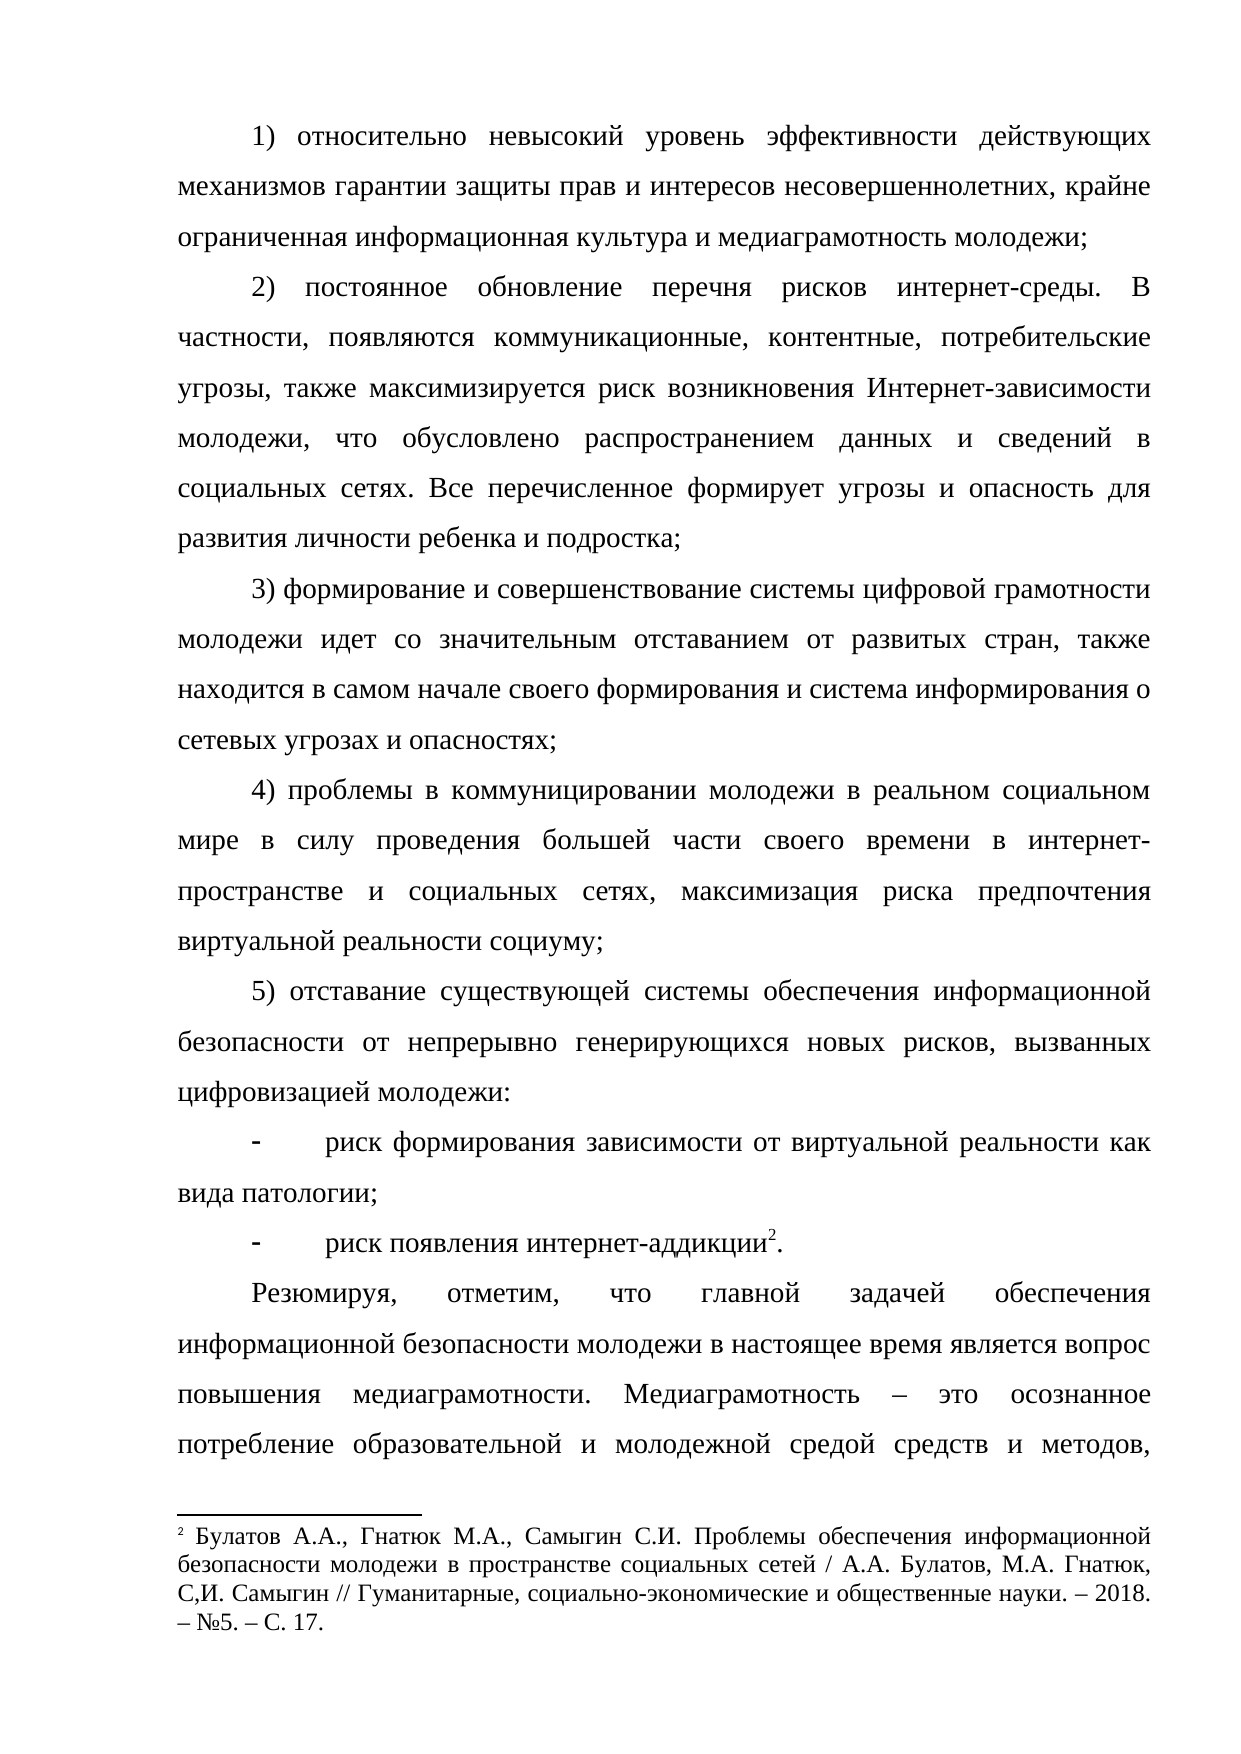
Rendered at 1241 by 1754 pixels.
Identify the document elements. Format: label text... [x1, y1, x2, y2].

text 2) постоянное обновление перечня рисков интернет-среды. В частности, появляются коммуникационные, контентные, потребительские угрозы, также максимизируется риск возникновения Интернет-зависимости молодежи, что обусловлено распространением данных и сведений в социальных сетях. Все перечисленное формирует угрозы и опасность для развития личности ребенка и подростка; [177, 269, 1152, 554]
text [177, 1276, 1152, 1460]
text 3) формирование и совершенствование системы цифровой грамотности молодежи идет со значительным отставанием от развитых стран, также находится в самом начале своего формирования и система информирования о сетевых угрозах и опасностях; [177, 571, 1152, 755]
list риск формирования зависимости от виртуальной реальности как вида патологии; [177, 1124, 1152, 1208]
text 4) проблемы в коммуницировании молодежи в реальном социальном мире в силу проведения большей части своего времени в интернет-пространстве и социальных сетях, максимизация риска предпочтения виртуальной реальности социуму; [177, 772, 1152, 957]
text 1) относительно невысокий уровень эффективности действующих механизмов гарантии защиты прав и интересов несовершеннолетних, крайне ограниченная информационная культура и медиаграмотность молодежи; [177, 118, 1152, 252]
list риск появления интернет-аддикции. [177, 1225, 1152, 1259]
text 5) отставание существующей системы обеспечения информационной безопасности от непрерывно генерирующихся новых рисков, вызванных цифровизацией молодежи: [177, 973, 1152, 1108]
